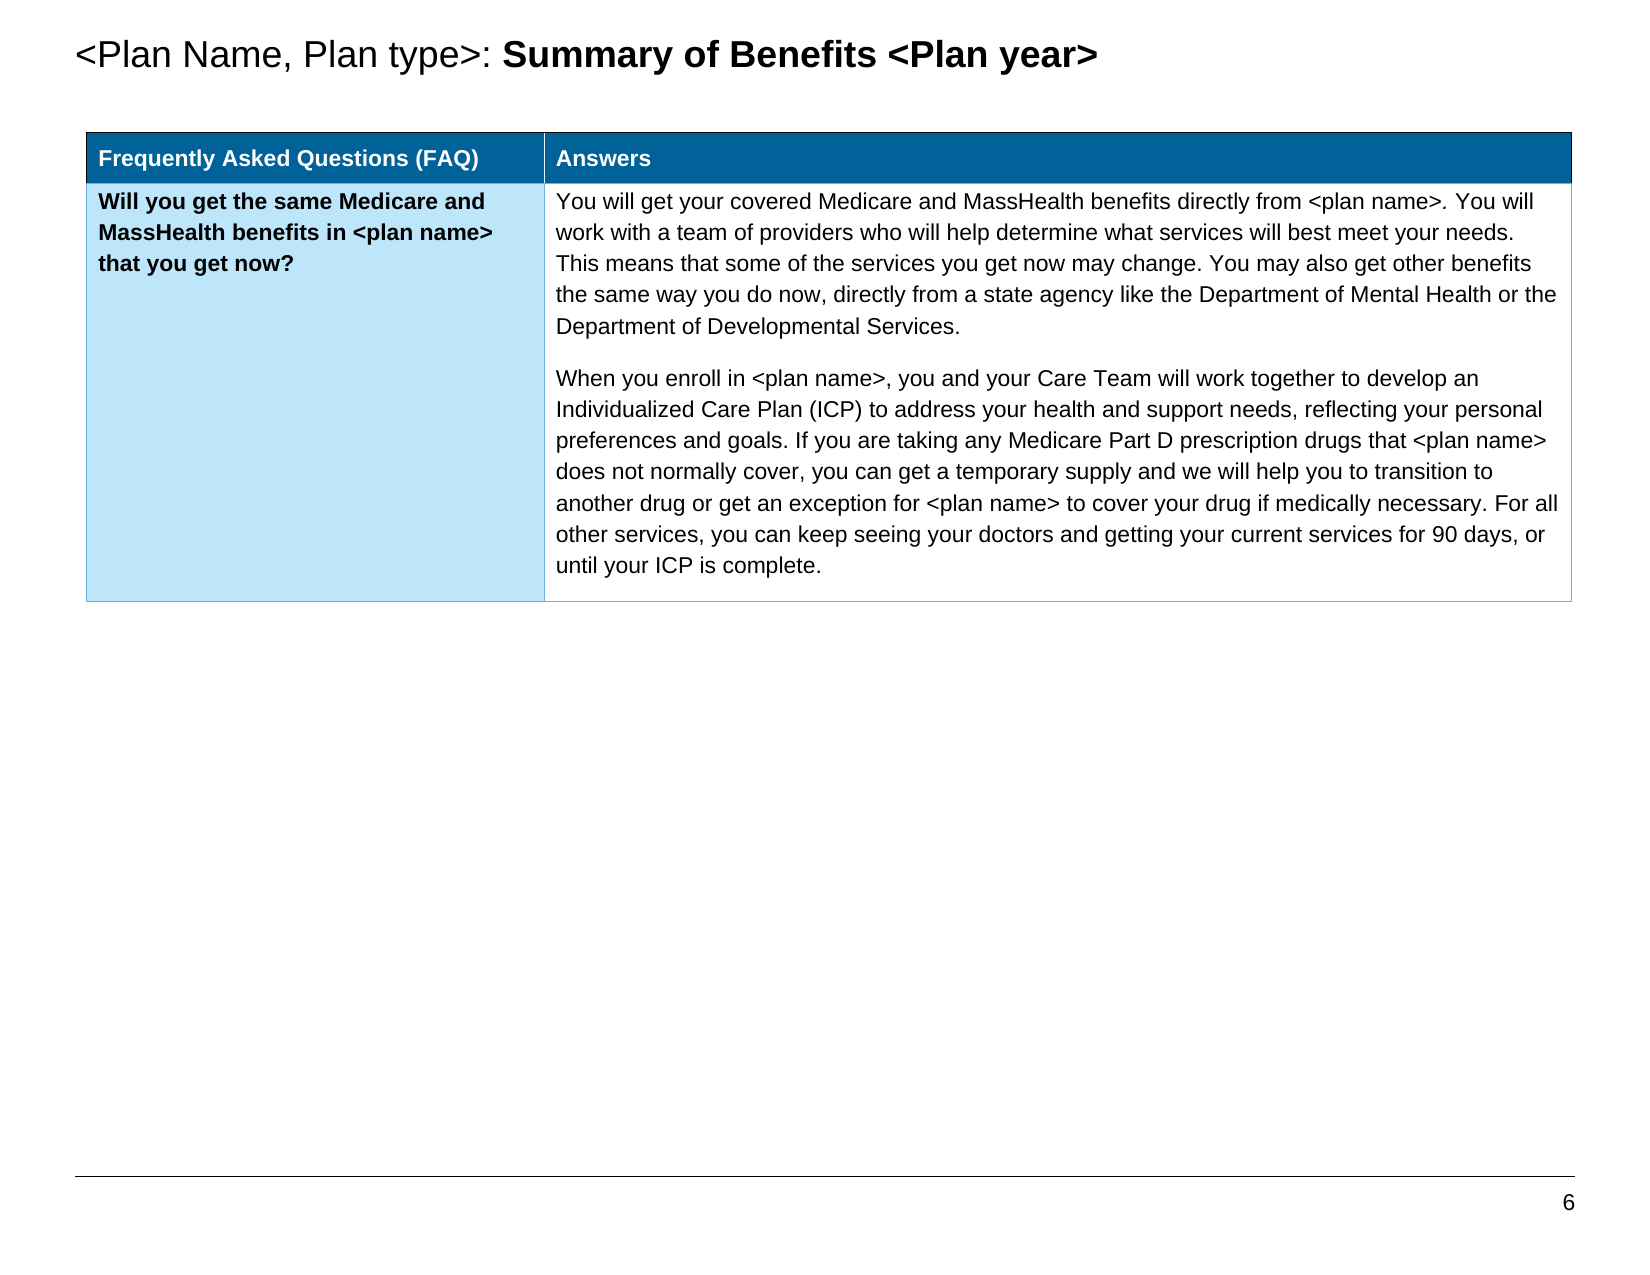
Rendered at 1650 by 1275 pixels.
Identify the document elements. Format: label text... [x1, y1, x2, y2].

table_cell Will you get the same Medicare and MassHealth benefits in <plan name> that you get now? [87, 184, 544, 601]
table_cell You will get your covered Medicare and MassHealth benefits directly from <plan name>. You will work with a team of providers who will help determine what services will best meet your needs. This means that some of the services you get now may change. You may also get other benefits the same way you do now, directly from a state agency like the Department of Mental Health or the Department of Developmental Services. When you enroll in <plan name>, you and your Care Team will work together to develop an Individualized Care Plan (ICP) to address your health and support needs, reflecting your personal preferences and goals. If you are taking any Medicare Part D prescription drugs that <plan name> does not normally cover, you can get a temporary supply and we will help you to transition to another drug or get an exception for <plan name> to cover your drug if medically necessary. For all other services, you can keep seeing your doctors and getting your current services for 90 days, or until your ICP is complete. [545, 184, 1571, 601]
table_header Frequently Asked Questions (FAQ) [87, 133, 544, 183]
table_header Answers [545, 133, 1571, 183]
